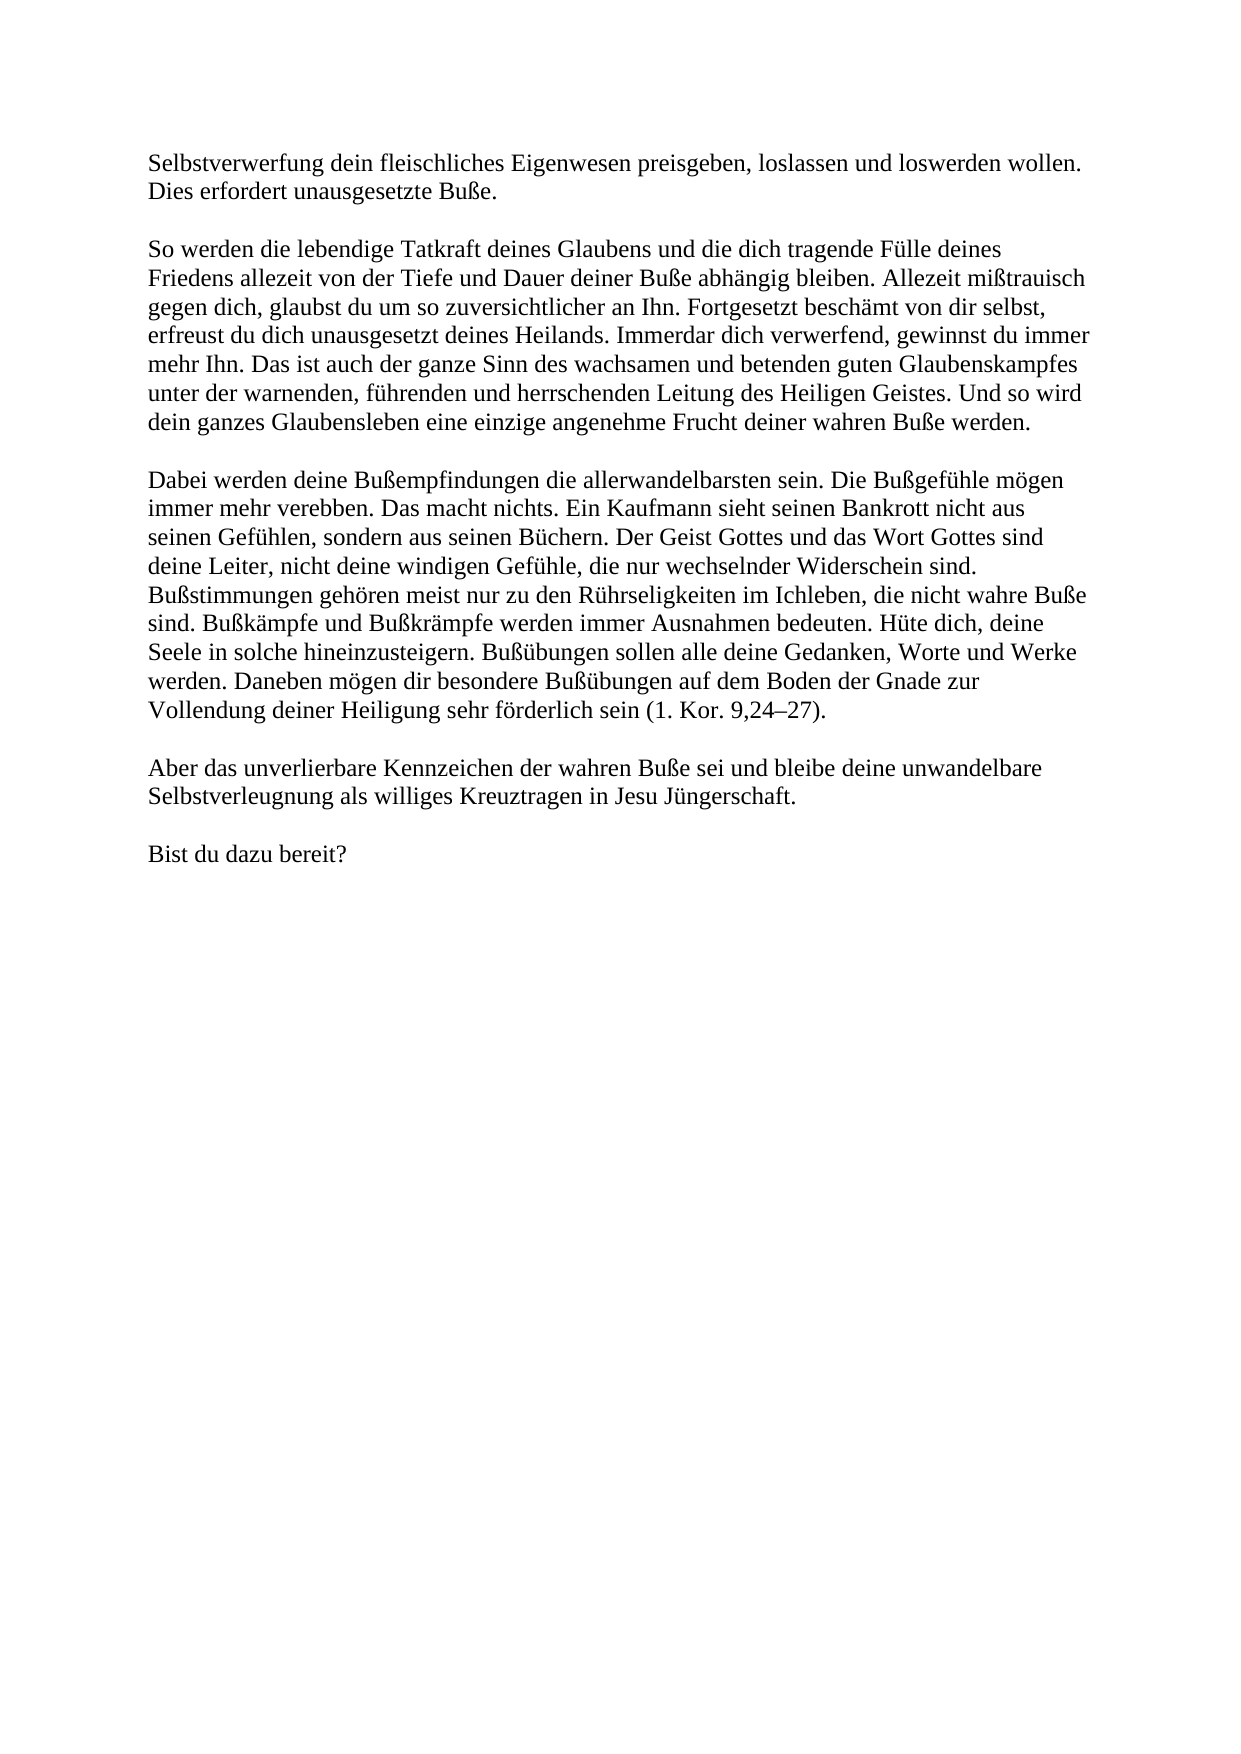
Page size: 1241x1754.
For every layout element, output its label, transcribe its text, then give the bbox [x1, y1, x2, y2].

text Bist du dazu bereit? [148, 839, 1093, 868]
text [148, 148, 1093, 205]
text Dabei werden deine Bußempfindungen die allerwandelbarsten sein. Die Bußgefühle mögen immer mehr verebben. Das macht nichts. Ein Kaufmann sieht seinen Bankrott nicht aus seinen Gefühlen, sondern aus seinen Büchern. Der Geist Gottes und das Wort Gottes sind deine Leiter, nicht deine windigen Gefühle, die nur wechselnder Widerschein sind. Bußstimmungen gehören meist nur zu den Rührseligkeiten im Ichleben, die nicht wahre Buße sind. Bußkämpfe und Bußkrämpfe werden immer Ausnahmen bedeuten. Hüte dich, deine Seele in solche hineinzusteigern. Bußübungen sollen alle deine Gedanken, Worte und Werke werden. Daneben mögen dir besondere Bußübungen auf dem Boden der Gnade zur Vollendung deiner Heiligung sehr förderlich sein (1. Kor. 9,24–27). [148, 465, 1093, 723]
text Aber das unverlierbare Kennzeichen der wahren Buße sei und bleibe deine unwandelbare Selbstverleugnung als williges Kreuztragen in Jesu Jüngerschaft. [148, 753, 1093, 810]
text So werden die lebendige Tatkraft deines Glaubens und die dich tragende Fülle deines Friedens allezeit von der Tiefe und Dauer deiner Buße abhängig bleiben. Allezeit mißtrauisch gegen dich, glaubst du um so zuversichtlicher an Ihn. Fortgesetzt beschämt von dir selbst, erfreust du dich unausgesetzt deines Heilands. Immerdar dich verwerfend, gewinnst du immer mehr Ihn. Das ist auch der ganze Sinn des wachsamen und betenden guten Glaubenskampfes unter der warnenden, führenden und herrschenden Leitung des Heiligen Geistes. Und so wird dein ganzes Glaubensleben eine einzige angenehme Frucht deiner wahren Buße werden. [148, 234, 1093, 436]
